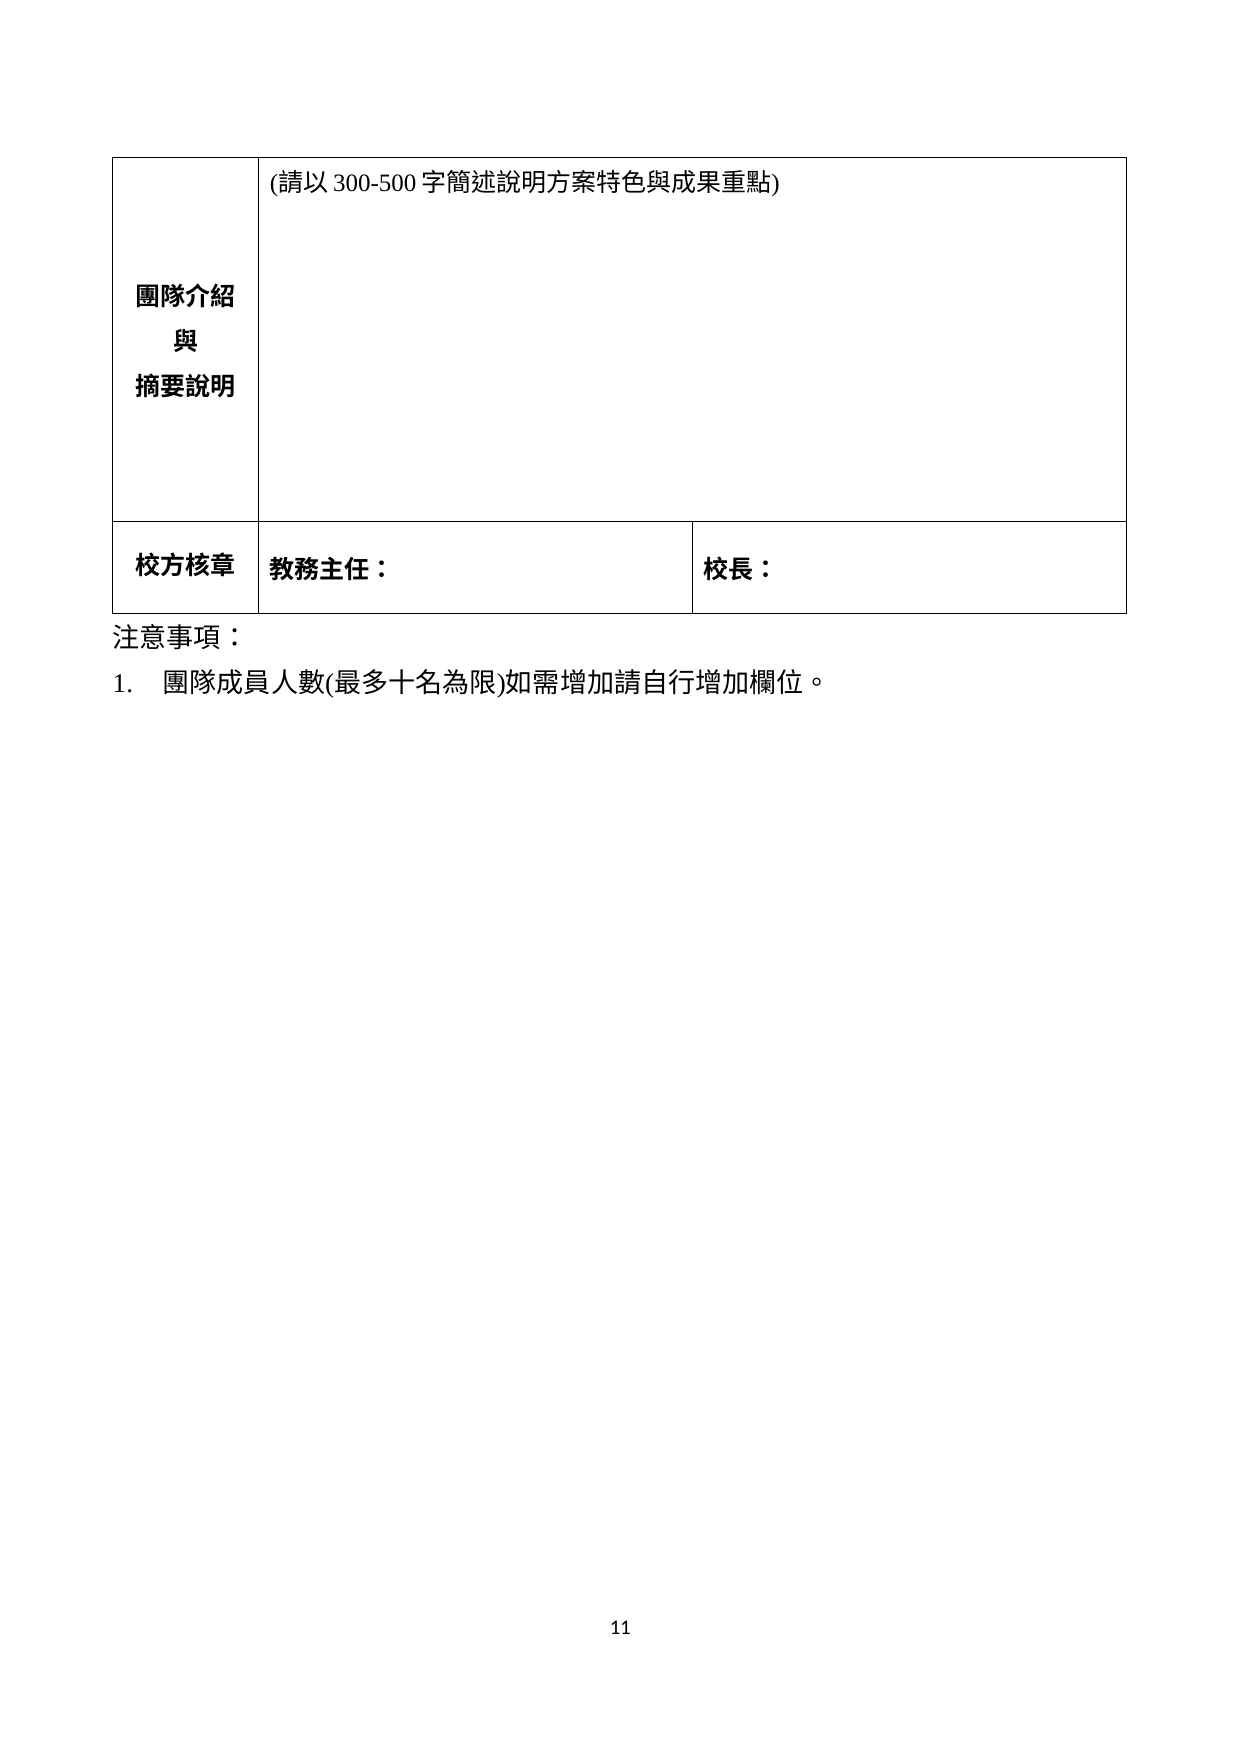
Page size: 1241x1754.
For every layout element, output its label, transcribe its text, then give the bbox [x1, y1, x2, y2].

list 團隊成員人數(最多十名為限)如需增加請自行增加欄位。 [112, 658, 1128, 703]
table_cell (請以300-500字簡述說明方案特色與成果重點) [259, 158, 1126, 521]
table_cell 團隊介紹與 摘要說明 [113, 158, 258, 521]
table_cell 校長： [693, 522, 1126, 612]
table_cell 校方核章 [113, 522, 258, 612]
text 注意事項： [112, 613, 1128, 658]
table_cell 教務主任： [259, 522, 692, 612]
